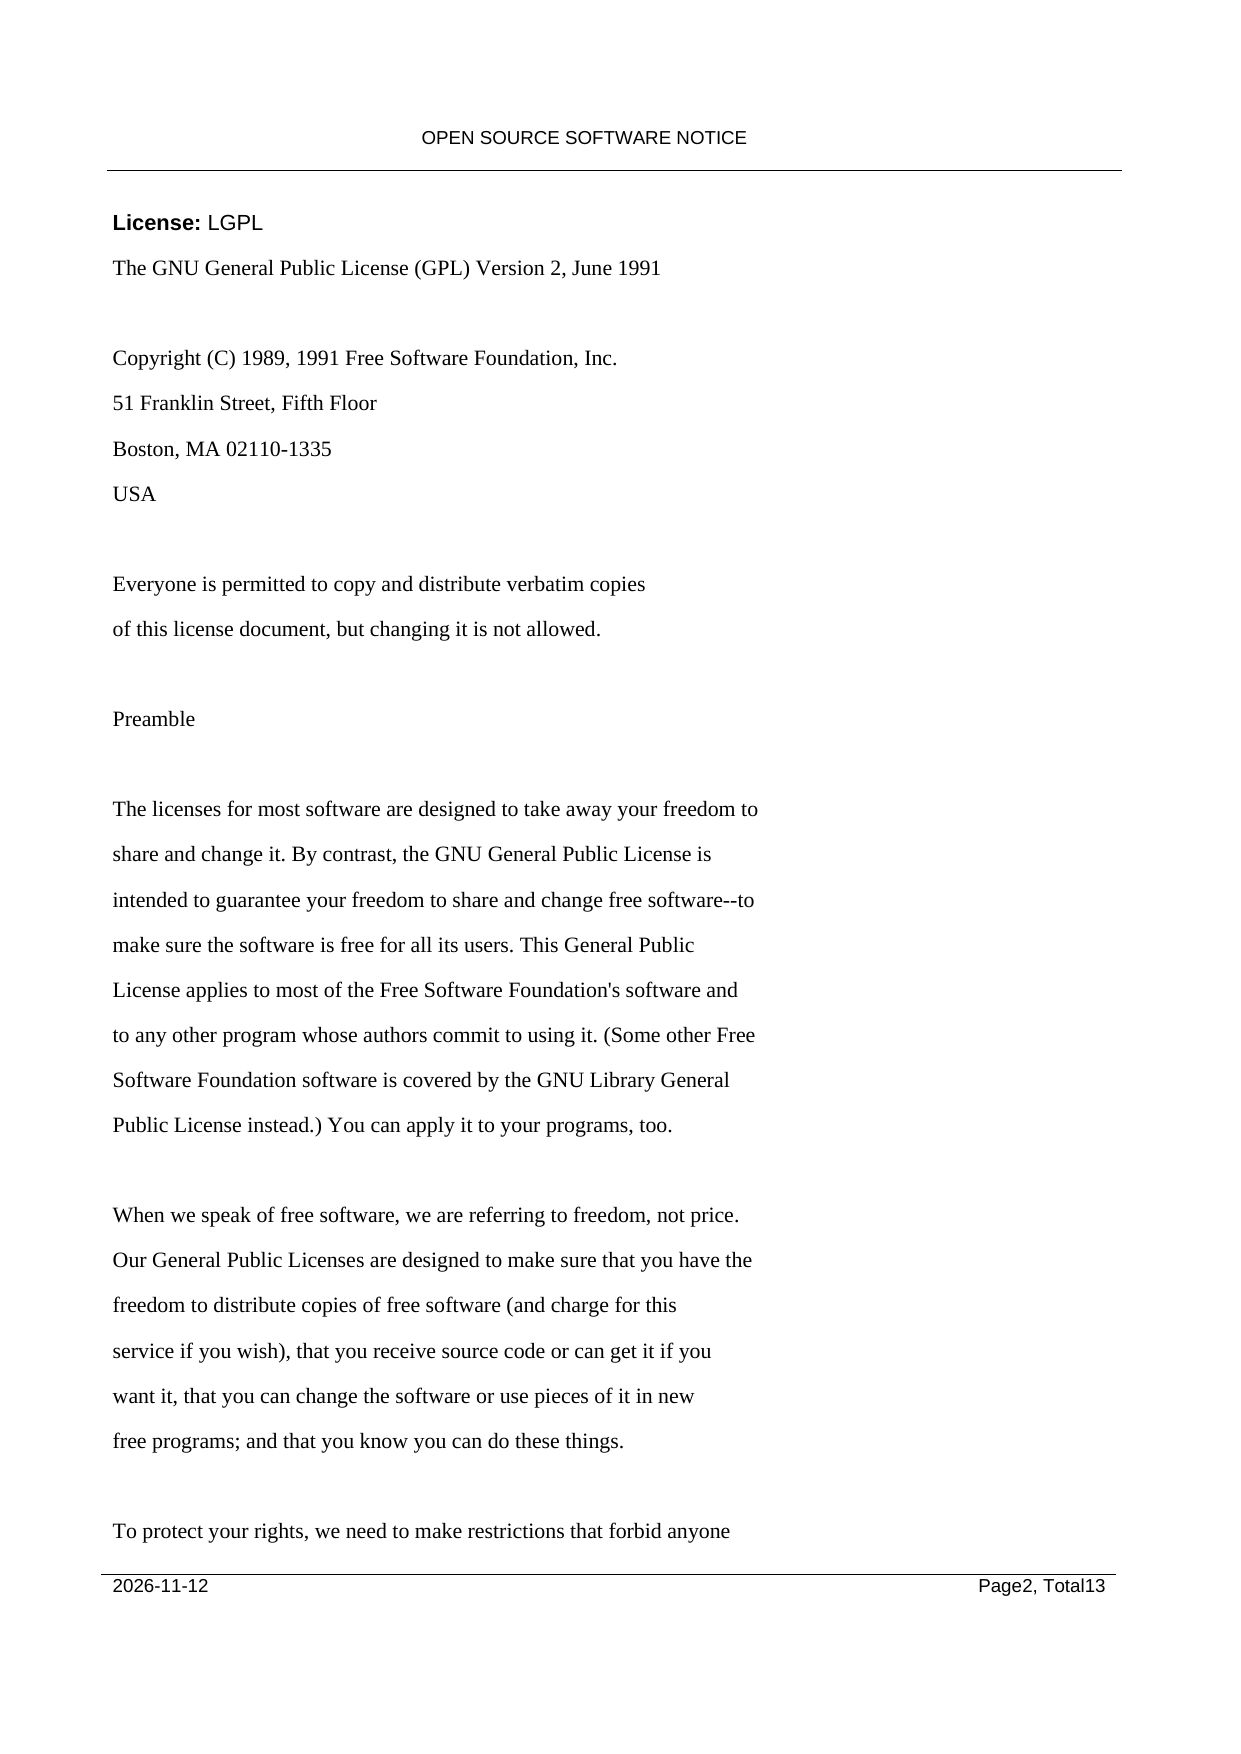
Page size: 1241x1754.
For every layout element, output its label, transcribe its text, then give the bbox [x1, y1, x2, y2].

text To protect your rights, we need to make restrictions that forbid anyone [112, 1514, 1128, 1547]
text Boston, MA 02110-1335 [112, 432, 1128, 464]
text Copyright (C) 1989, 1991 Free Software Foundation, Inc. [112, 342, 1128, 374]
text to any other program whose authors commit to using it. (Some other Free [112, 1018, 1128, 1051]
text 51 Franklin Street, Fifth Floor [112, 387, 1128, 419]
text freedom to distribute copies of free software (and charge for this [112, 1289, 1128, 1321]
text share and change it. By contrast, the GNU General Public License is [112, 838, 1128, 870]
text Our General Public Licenses are designed to make sure that you have the [112, 1244, 1128, 1276]
text The GNU General Public License (GPL) Version 2, June 1991 [112, 251, 1128, 284]
text service if you wish), that you receive source code or can get it if you [112, 1334, 1128, 1366]
text License: LGPL [112, 206, 1128, 239]
text of this license document, but changing it is not allowed. [112, 612, 1128, 645]
text License applies to most of the Free Software Foundation's software and [112, 973, 1128, 1006]
text Software Foundation software is covered by the GNU Library General [112, 1063, 1128, 1096]
text intended to guarantee your freedom to share and change free software--to [112, 883, 1128, 915]
text Preamble [112, 702, 1128, 735]
text The licenses for most software are designed to take away your freedom to [112, 793, 1128, 825]
text USA [112, 477, 1128, 509]
text Everyone is permitted to copy and distribute verbatim copies [112, 567, 1128, 600]
text make sure the software is free for all its users. This General Public [112, 928, 1128, 961]
text want it, that you can change the software or use pieces of it in new [112, 1379, 1128, 1412]
text When we speak of free software, we are referring to freedom, not price. [112, 1199, 1128, 1231]
text Public License instead.) You can apply it to your programs, too. [112, 1108, 1128, 1141]
text free programs; and that you know you can do these things. [112, 1424, 1128, 1457]
